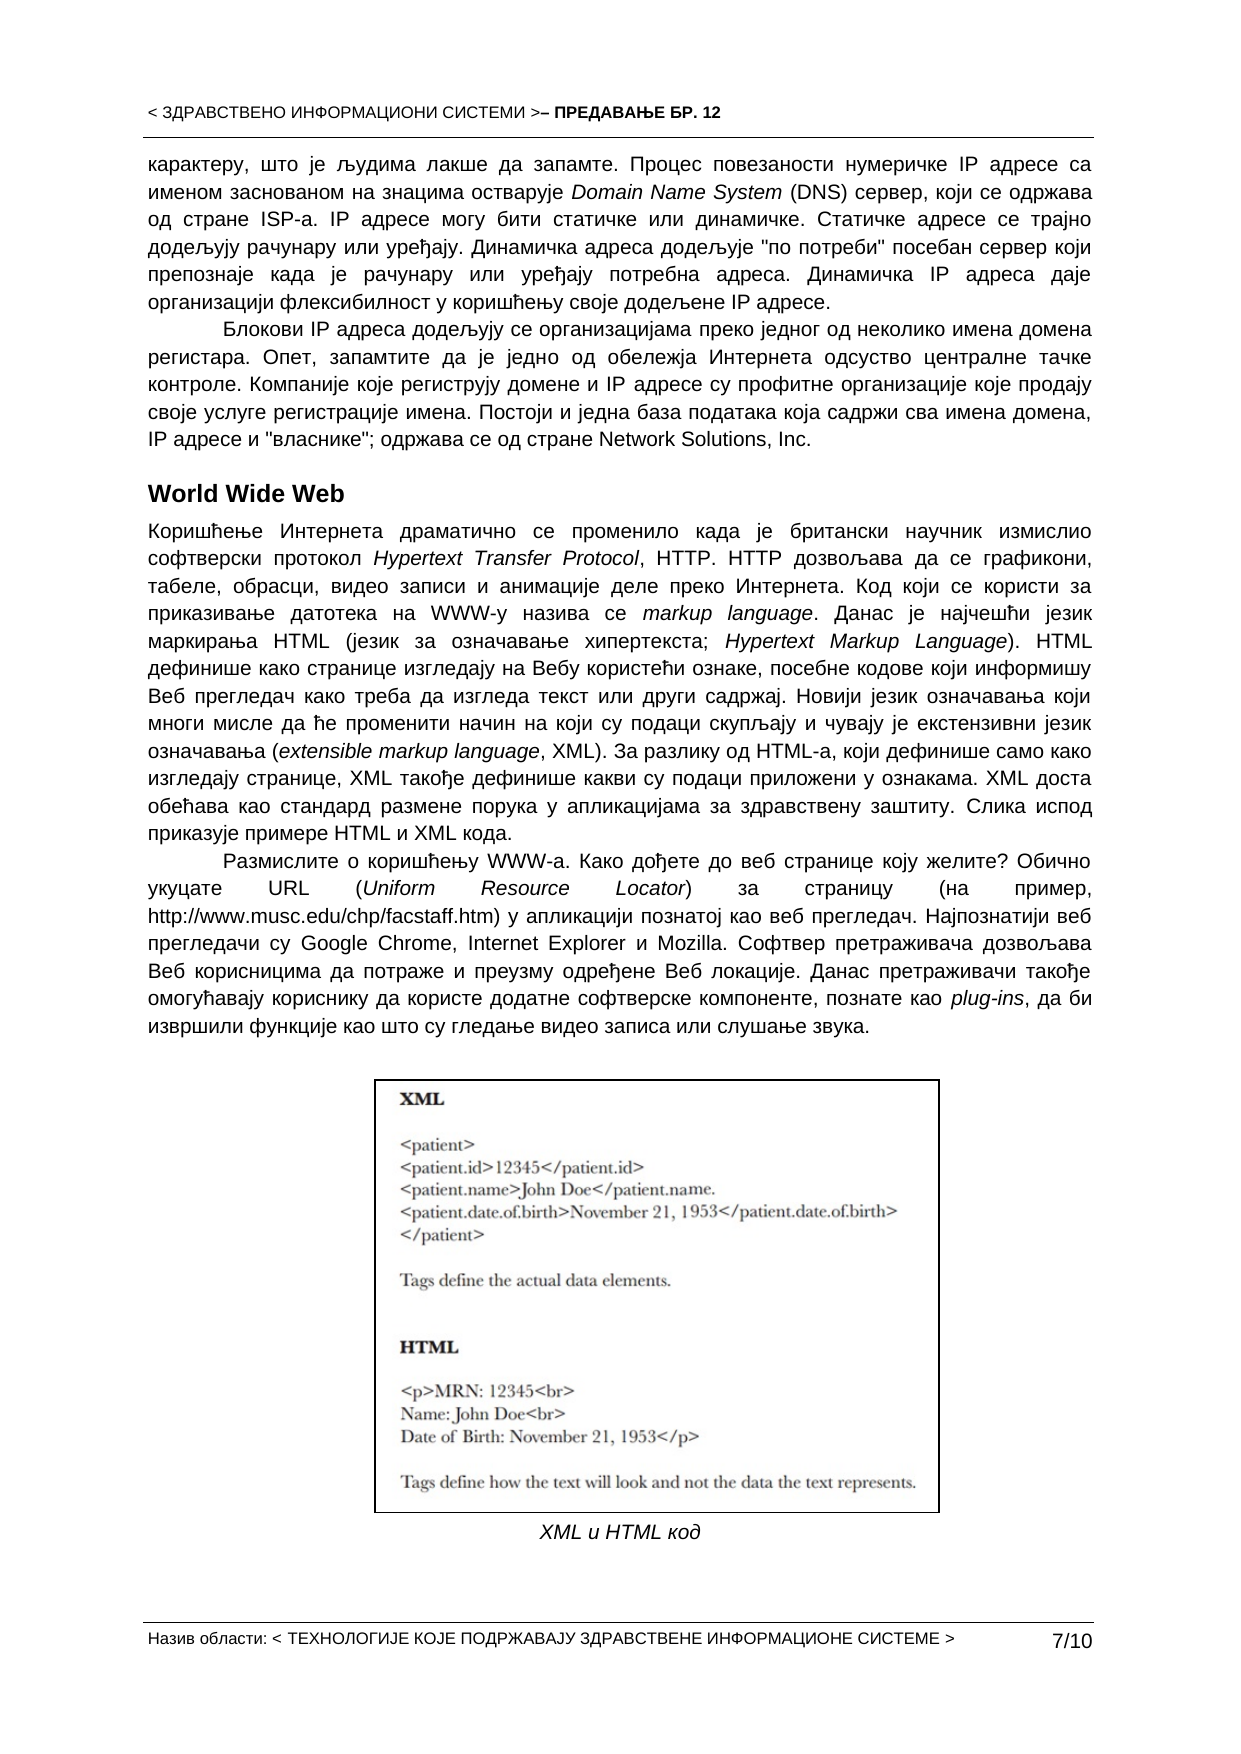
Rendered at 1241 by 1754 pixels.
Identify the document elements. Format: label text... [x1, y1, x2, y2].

text Размислите о коришћењу WWW-а. Како дођете до веб странице коју желите? Обично укуцате URL (Uniform Resource Locator) за страницу (на пример, http://www.musc.edu/chp/facstaff.htm) у апликацији познатој као веб прегледач. Најпознатији веб прегледачи су Google Chrome, Internet Explorer и Mozilla. Софтвер претраживача дозвољава Веб корисницима да потраже и преузму одређене Веб локације. Данас претраживачи такође омогућавају кориснику да користе додатне софтверске компоненте, познате као plug-ins, да би извршили функције као што су гледање видео записа или слушање звука. [148, 849, 1092, 1038]
picture [376, 1081, 938, 1512]
text Коришћење Интернета драматично се променило када је британски научник измислио софтверски протокол Hypertext Transfer Protocol, HTTP. HTTP дозвољава да се графикони, табеле, обрасци, видео записи и анимације деле преко Интернета. Код који се користи за приказивање датотека на WWW-у назива се markup language. Данас је најчешћи језик маркирања HTML (језик за означавање хипертекста; Hypertext Markup Language). HTML дефинише како странице изгледају на Вебу користећи ознаке, посебне кодове који информишу Веб прегледач како треба да изгледа текст или други садржај. Новији језик означавања који многи мисле да ће променити начин на који су подаци скупљају и чувају је екстензивни језик означавања (extensible markup language, XML). За разлику од HTML-а, који дефинише само како изгледају странице, XML такође дефинише какви су подаци приложени у ознакама. XML доста обећава као стандард размене порука у апликацијама за здравствену заштиту. Слика испод приказује примере HTML и XML кодa. [148, 519, 1092, 845]
subtitle World Wide Web [148, 479, 1092, 508]
text Блокови IP адреса додељују се организацијама преко једног од неколико имена домена регистара. Опет, запамтите да је једно од обележја Интернета одсуство централне тачке контроле. Компаније које региструју домене и IP адресе су профитне организације које продају своје услуге регистрације имена. Постоји и једна база података која садржи сва имена домена, IP адресе и "власнике"; одржава се од стране Network Solutions, Inc. [148, 317, 1092, 451]
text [148, 152, 1092, 313]
